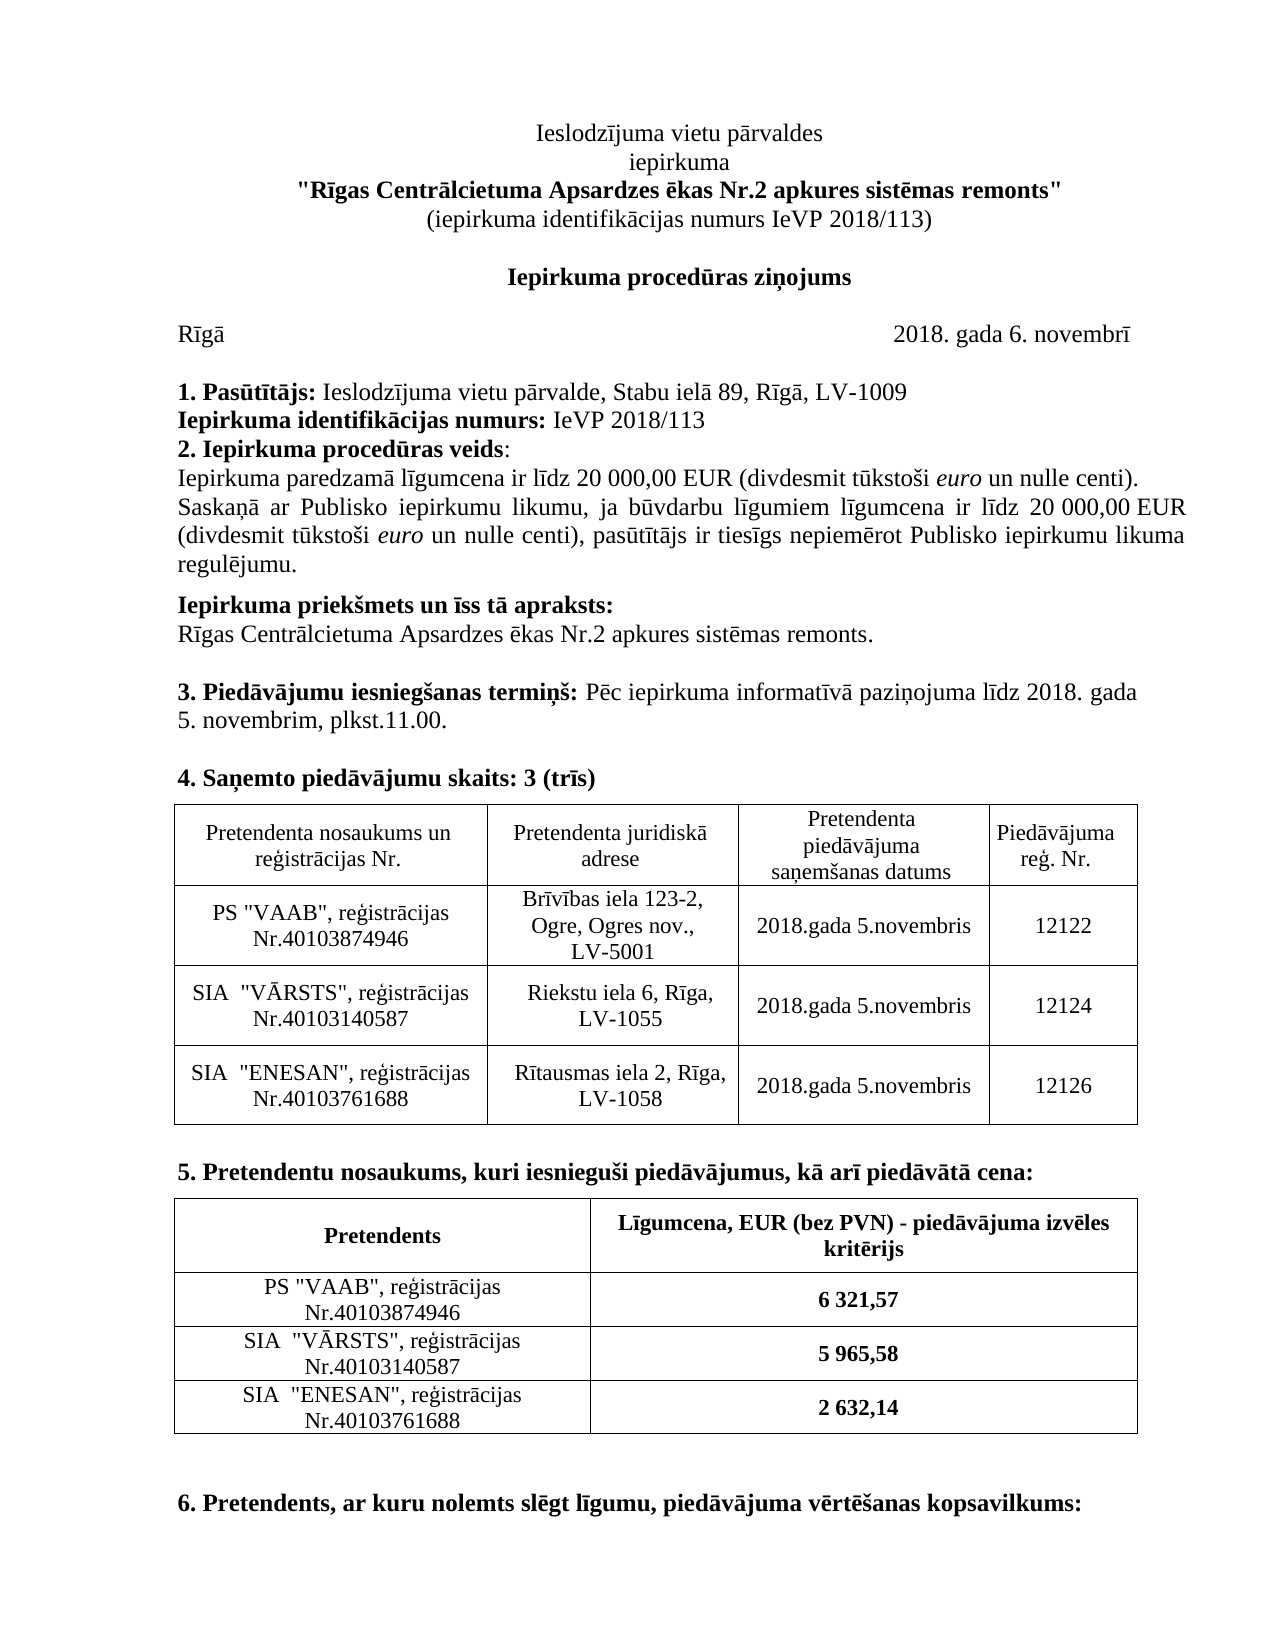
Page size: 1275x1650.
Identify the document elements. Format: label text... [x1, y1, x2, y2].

text Ieslodzījuma vietu pārvaldes [177, 118, 1181, 147]
text 5. Pretendentu nosaukums, kuri iesnieguši piedāvājumus, kā arī piedāvātā cena: [177, 1157, 1181, 1185]
table_header Līgumcena, EUR (bez PVN) - piedāvājuma izvēles kritērijs [591, 1199, 1137, 1272]
text (iepirkuma identifikācijas numurs IeVP 2018/113) [177, 204, 1181, 233]
table_cell PS "VAAB", reģistrācijas Nr.40103874946 [175, 886, 487, 964]
table_header Pretendenta juridiskā adrese [488, 805, 738, 884]
table_cell Rītausmas iela 2, Rīga, LV-1058 [488, 1046, 738, 1124]
subtitle iepirkuma [177, 147, 1181, 176]
table_cell 12122 [990, 886, 1137, 964]
table_header Piedāvājuma reģ. Nr. [990, 805, 1137, 884]
table_header Pretendenta nosaukums un reģistrācijas Nr. [175, 805, 487, 884]
text 4. Saņemto piedāvājumu skaits: 3 (trīs) [177, 763, 1181, 792]
table_cell SIA "VĀRSTS", reģistrācijas Nr.40103140587 [175, 1327, 590, 1379]
table_cell 6 321,57 [591, 1273, 1137, 1326]
text Rīgas Centrālcietuma Apsardzes ēkas Nr.2 apkures sistēmas remonts. [177, 619, 1137, 648]
text 6. Pretendents, ar kuru nolemts slēgt līgumu, piedāvājuma vērtēšanas kopsavilkums: [177, 1488, 1181, 1517]
subtitle "Rīgas Centrālcietuma Apsardzes ēkas Nr.2 apkures sistēmas remonts" [177, 176, 1181, 204]
table_header Pretendenta piedāvājuma saņemšanas datums [739, 805, 989, 884]
table_cell Brīvības iela 123-2, Ogre, Ogres nov., LV-5001 [488, 886, 738, 964]
table_cell Riekstu iela 6, Rīga, LV-1055 [488, 966, 738, 1044]
text Iepirkuma priekšmets un īss tā apraksts: [177, 591, 1137, 619]
table_cell 2 632,14 [591, 1381, 1137, 1433]
text 2. Iepirkuma procedūras veids: [177, 434, 1137, 463]
text 3. Piedāvājumu iesniegšanas termiņš: Pēc iepirkuma informatīvā paziņojuma līdz 2018. gada 5. novembrim, plkst.11.00. [177, 677, 1137, 734]
text Iepirkuma procedūras ziņojums [177, 262, 1181, 291]
table_cell 2018.gada 5.novembris [739, 1046, 989, 1124]
title Rīgā 2018. gada 6. novembrī [177, 319, 1152, 348]
table_cell SIA "ENESAN", reģistrācijas Nr.40103761688 [175, 1381, 590, 1433]
table_cell 12126 [990, 1046, 1137, 1124]
text Iepirkuma identifikācijas numurs: IeVP 2018/113 [177, 406, 1181, 434]
table_cell PS "VAAB", reģistrācijas Nr.40103874946 [175, 1273, 590, 1326]
table_header Pretendents [175, 1199, 590, 1272]
table_cell 2018.gada 5.novembris [739, 886, 989, 964]
text Iepirkuma paredzamā līgumcena ir līdz 20 000,00 EUR (divdesmit tūkstoši euro un nulle centi). [177, 463, 1186, 492]
text 1. Pasūtītājs: Ieslodzījuma vietu pārvalde, Stabu ielā 89, Rīgā, LV-1009 [177, 377, 1181, 406]
table_cell SIA "ENESAN", reģistrācijas Nr.40103761688 [175, 1046, 487, 1124]
table_cell 2018.gada 5.novembris [739, 966, 989, 1044]
table_cell SIA "VĀRSTS", reģistrācijas Nr.40103140587 [175, 966, 487, 1044]
table_cell 12124 [990, 966, 1137, 1044]
text Saskaņā ar Publisko iepirkumu likumu, ja būvdarbu līgumiem līgumcena ir līdz 20 000,00 EUR (divdesmit tūkstoši euro un nulle centi), pasūtītājs ir tiesīgs nepiemērot Publisko iepirkumu likuma regulējumu. [177, 492, 1186, 578]
table_cell 5 965,58 [591, 1327, 1137, 1379]
